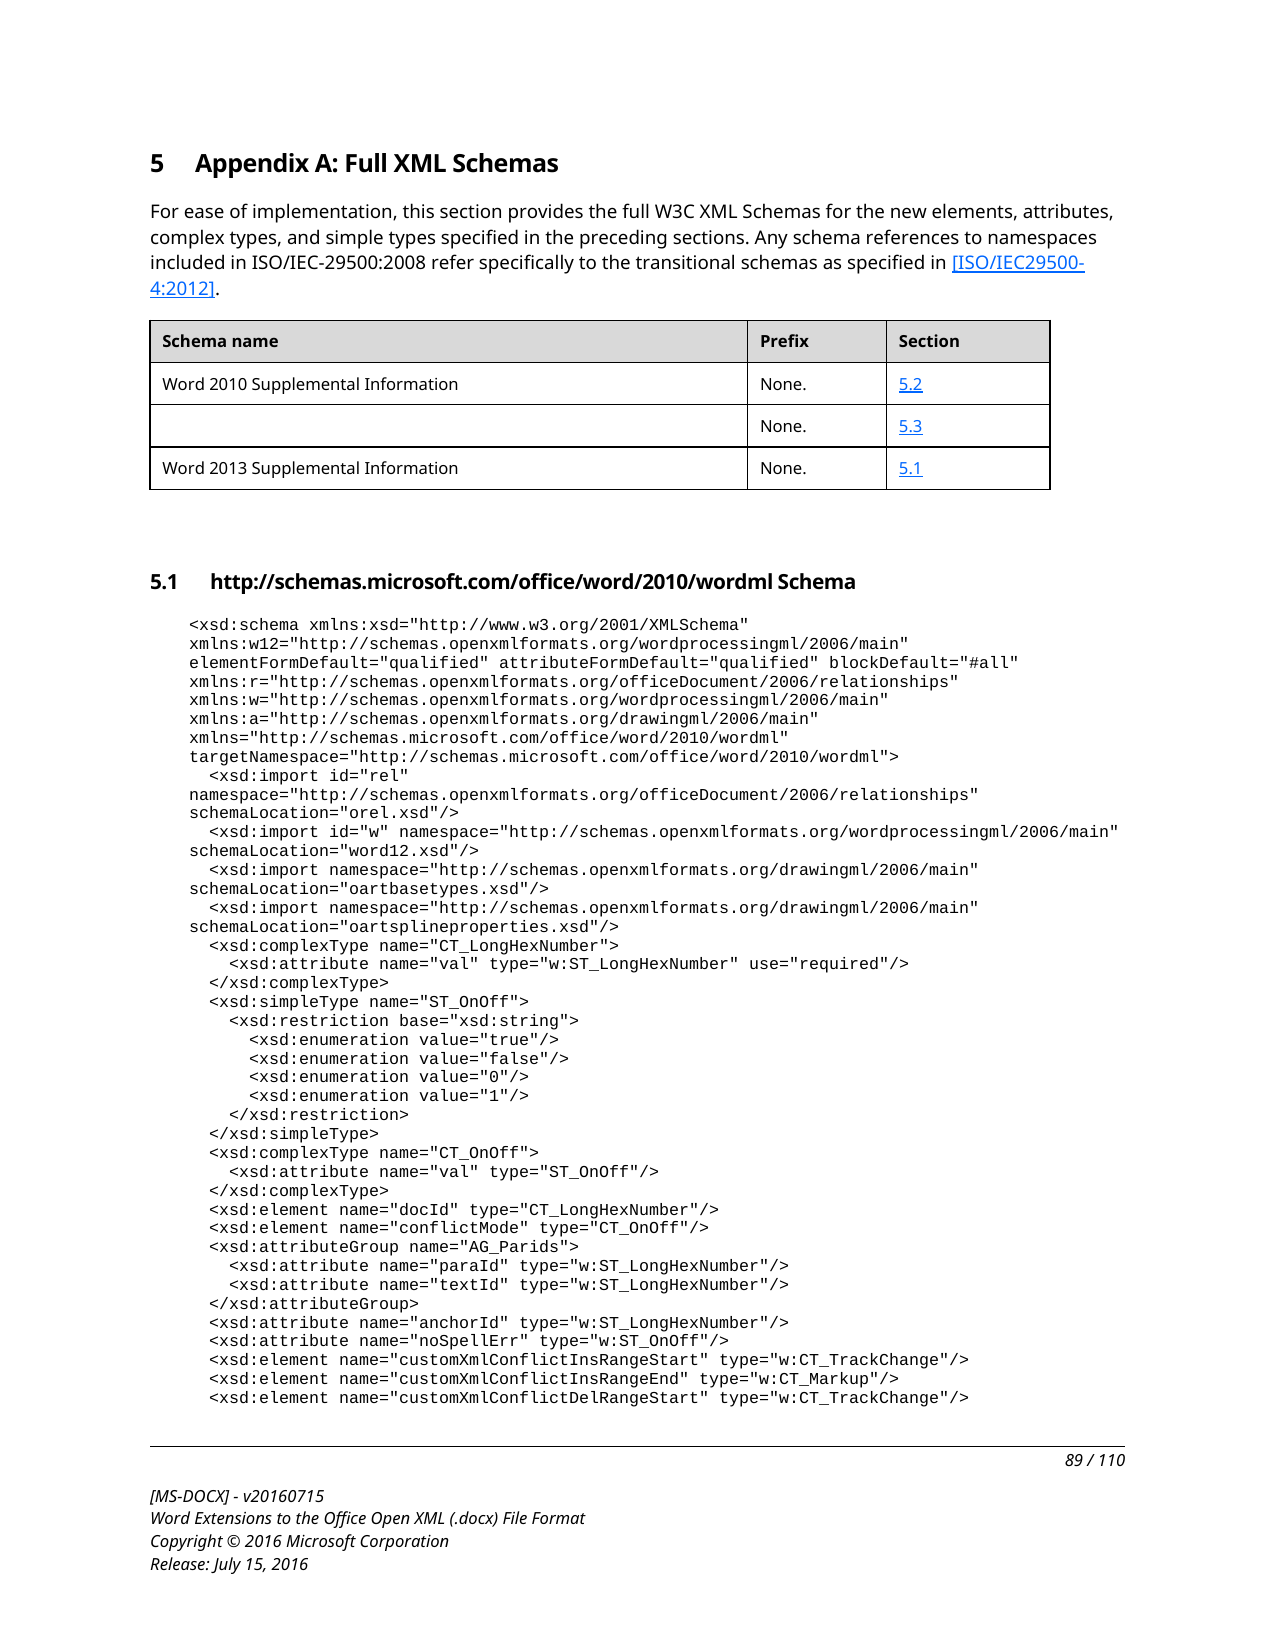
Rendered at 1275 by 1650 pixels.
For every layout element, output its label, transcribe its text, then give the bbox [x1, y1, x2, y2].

text </xsd:complexType> [175, 960, 1137, 979]
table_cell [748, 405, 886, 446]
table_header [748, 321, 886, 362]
subtitle Appendix A: Full XML Schemas [150, 146, 1125, 180]
text <xsd:attribute name="val" type="w:ST_LongHexNumber" use="required"/> [175, 941, 1137, 960]
text <xsd:complexType name="CT_LongHexNumber"> [175, 922, 1137, 941]
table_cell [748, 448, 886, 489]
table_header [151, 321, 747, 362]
text <xsd:attribute name="anchorId" type="w:ST_LongHexNumber"/> [175, 1299, 1137, 1318]
text <xsd:enumeration value="0"/> [175, 1054, 1137, 1073]
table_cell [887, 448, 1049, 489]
text <xsd:import namespace="http://schemas.openxmlformats.org/drawingml/2006/main" schemaLocation="oartbasetypes.xsd"/> [175, 847, 1137, 885]
text <xsd:import id="w" namespace="http://schemas.openxmlformats.org/wordprocessingml/2006/main" schemaLocation="word12.xsd"/> [175, 809, 1137, 847]
text <xsd:attribute name="noSpellErr" type="w:ST_OnOff"/> [175, 1318, 1137, 1337]
text <xsd:attribute name="textId" type="w:ST_LongHexNumber"/> [175, 1262, 1137, 1281]
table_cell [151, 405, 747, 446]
text </xsd:restriction> [175, 1092, 1137, 1111]
text <xsd:enumeration value="1"/> [175, 1073, 1137, 1092]
text </xsd:simpleType> [175, 1111, 1137, 1130]
text <xsd:schema xmlns:xsd="http://www.w3.org/2001/XMLSchema" xmlns:w12="http://schemas.openxmlformats.org/wordprocessingml/2006/main" elementFormDefault="qualified" attributeFormDefault="qualified" blockDefault="#all" xmlns:r="http://schemas.openxmlformats.org/officeDocument/2006/relationships" xmlns:w="http://schemas.openxmlformats.org/wordprocessingml/2006/main" xmlns:a="http://schemas.openxmlformats.org/drawingml/2006/main" xmlns="http://schemas.microsoft.com/office/word/2010/wordml" targetNamespace="http://schemas.microsoft.com/office/word/2010/wordml"> [175, 608, 1137, 753]
text <xsd:element name="customXmlConflictDelRangeStart" type="w:CT_TrackChange"/> [175, 1375, 1137, 1419]
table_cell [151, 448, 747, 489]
text <xsd:import namespace="http://schemas.openxmlformats.org/drawingml/2006/main" schemaLocation="oartsplineproperties.xsd"/> [175, 885, 1137, 922]
text <xsd:restriction base="xsd:string"> [175, 998, 1137, 1017]
text <xsd:element name="customXmlConflictInsRangeEnd" type="w:CT_Markup"/> [175, 1356, 1137, 1375]
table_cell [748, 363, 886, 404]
text <xsd:element name="docId" type="CT_LongHexNumber"/> [175, 1186, 1137, 1205]
text </xsd:attributeGroup> [175, 1281, 1137, 1299]
text </xsd:complexType> [175, 1168, 1137, 1186]
text <xsd:attributeGroup name="AG_Parids"> [175, 1224, 1137, 1243]
text <xsd:element name="conflictMode" type="CT_OnOff"/> [175, 1205, 1137, 1224]
text <xsd:import id="rel" namespace="http://schemas.openxmlformats.org/officeDocument/2006/relationships" schemaLocation="orel.xsd"/> [175, 753, 1137, 809]
subtitle http://schemas.microsoft.com/office/word/2010/wordml Schema [150, 567, 1125, 596]
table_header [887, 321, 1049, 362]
text <xsd:attribute name="paraId" type="w:ST_LongHexNumber"/> [175, 1243, 1137, 1262]
text <xsd:element name="customXmlConflictInsRangeStart" type="w:CT_TrackChange"/> [175, 1337, 1137, 1356]
text <xsd:enumeration value="true"/> [175, 1017, 1137, 1036]
text <xsd:attribute name="val" type="ST_OnOff"/> [175, 1149, 1137, 1168]
text <xsd:enumeration value="false"/> [175, 1036, 1137, 1054]
text For ease of implementation, this section provides the full W3C XML Schemas for the new elements, attributes, complex types, and simple types specified in the preceding sections. Any schema references to namespaces included in ISO/IEC-29500:2008 refer specifically to the transitional schemas as specified in [ISO/IEC29500-4:2012]. [150, 199, 1125, 301]
text <xsd:complexType name="CT_OnOff"> [175, 1130, 1137, 1149]
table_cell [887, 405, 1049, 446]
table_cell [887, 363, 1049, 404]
text <xsd:simpleType name="ST_OnOff"> [175, 979, 1137, 998]
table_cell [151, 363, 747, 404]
